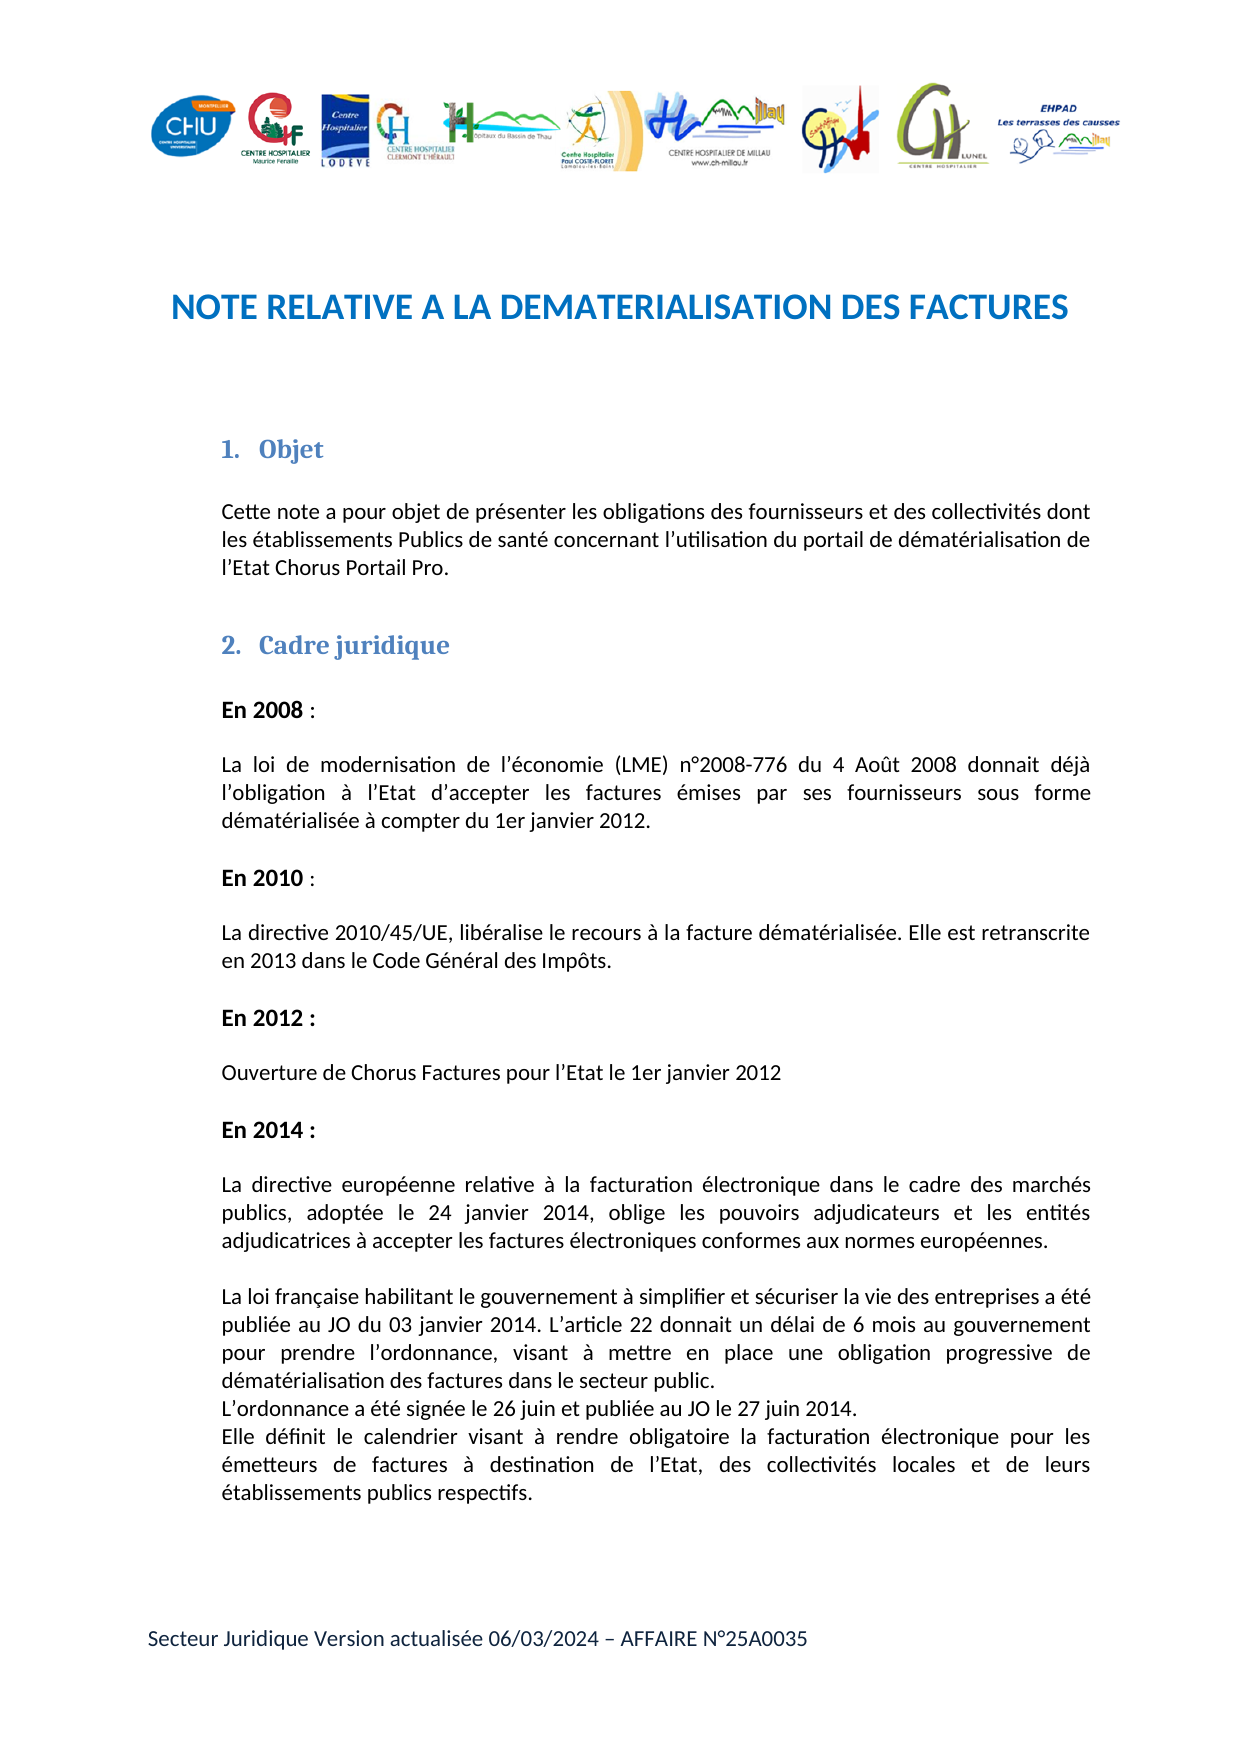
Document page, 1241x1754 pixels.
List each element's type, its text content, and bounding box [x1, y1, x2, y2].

text La directive européenne relative à la facturation électronique dans le cadre des marchés publics, adoptée le 24 janvier 2014, oblige les pouvoirs adjudicateurs et les entités adjudicatrices à accepter les factures électroniques conformes aux normes européennes. [221, 1170, 1093, 1254]
picture [147, 73, 1129, 177]
text Cette note a pour objet de présenter les obligations des fournisseurs et des collectivités dont les établissements Publics de santé concernant l’utilisation du portail de dématérialisation de l’Etat Chorus Portail Pro. [221, 497, 1093, 582]
text La loi de modernisation de l’économie (LME) n°2008-776 du 4 Août 2008 donnait déjà l’obligation à l’Etat d’accepter les factures émises par ses fournisseurs sous forme dématérialisée à compter du 1er janvier 2012. [221, 750, 1093, 834]
text Ouverture de Chorus Factures pour l’Etat le 1er janvier 2012 [221, 1058, 1093, 1086]
text L’ordonnance a été signée le 26 juin et publiée au JO le 27 juin 2014. [221, 1394, 1093, 1422]
text En 2012 : [221, 1002, 1093, 1032]
text En 2008 : [221, 694, 1093, 725]
text NOTE RELATIVE A LA DEMATERIALISATION DES FACTURES [148, 283, 1093, 329]
text En 2014 : [221, 1114, 1093, 1144]
text La loi française habilitant le gouvernement à simplifier et sécuriser la vie des entreprises a été publiée au JO du 03 janvier 2014. L’article 22 donnait un délai de 6 mois au gouvernement pour prendre l’ordonnance, visant à mettre en place une obligation progressive de dématérialisation des factures dans le secteur public. [221, 1282, 1093, 1394]
text Elle définit le calendrier visant à rendre obligatoire la facturation électronique pour les émetteurs de factures à destination de l’Etat, des collectivités locales et de leurs établissements publics respectifs. [221, 1422, 1093, 1506]
subtitle Objet [221, 434, 1093, 465]
text La directive 2010/45/UE, libéralise le recours à la facture dématérialisée. Elle est retranscrite en 2013 dans le Code Général des Impôts. [221, 918, 1093, 974]
subtitle Cadre juridique [221, 630, 1093, 662]
text En 2010 : [221, 862, 1093, 893]
